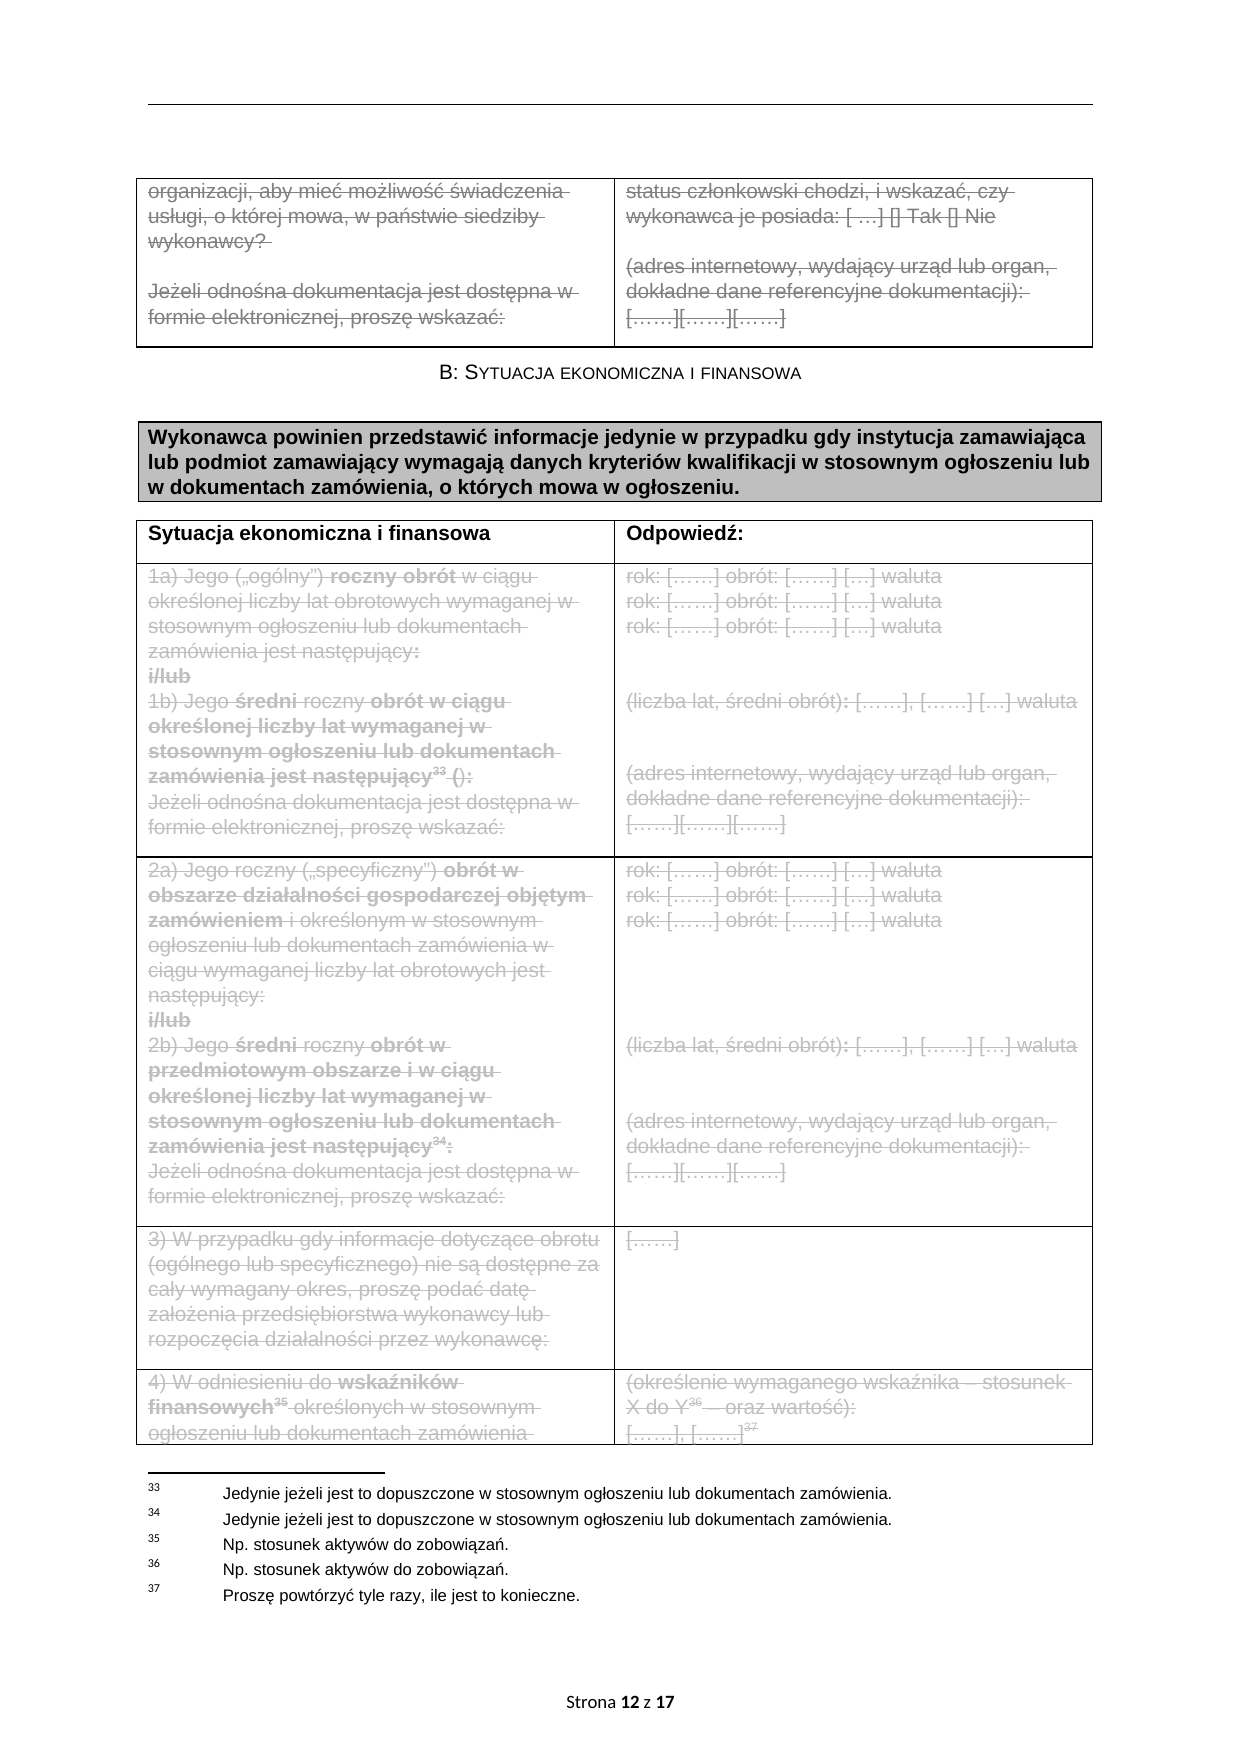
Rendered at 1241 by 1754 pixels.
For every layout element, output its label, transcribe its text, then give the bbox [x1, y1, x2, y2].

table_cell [615, 179, 1092, 346]
table_header Odpowiedź: [615, 521, 1092, 562]
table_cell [137, 179, 614, 346]
text Wykonawca powinien przedstawić informacje jedynie w przypadku gdy instytucja zamawiająca lub podmiot zamawiający wymagają danych kryteriów kwalifikacji w stosownym ogłoszeniu lub w dokumentach zamówienia, o których mowa w ogłoszeniu. [139, 423, 1101, 501]
title B: Sytuacja ekonomiczna i finansowa [148, 360, 1093, 384]
table_cell [……] [615, 1227, 1092, 1369]
table_cell rok: [……] obrót: [……] […] waluta rok: [……] obrót: [……] […] waluta rok: [……] obrót: [……] […] waluta (liczba lat, średni obrót): [……], [……] […] waluta (adres internetowy, wydający urząd lub organ, dokładne dane referencyjne dokumentacji): [……][……][……] [615, 858, 1092, 1226]
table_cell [137, 1370, 614, 1444]
table_cell rok: [……] obrót: [……] […] waluta rok: [……] obrót: [……] […] waluta rok: [……] obrót: [……] […] waluta (liczba lat, średni obrót): [……], [……] […] waluta (adres internetowy, wydający urząd lub organ, dokładne dane referencyjne dokumentacji): [……][……][……] [615, 564, 1092, 856]
table_cell 2a) Jego roczny („specyficzny”) obrót w obszarze działalności gospodarczej objętym zamówieniem i określonym w stosownym ogłoszeniu lub dokumentach zamówienia w ciągu wymaganej liczby lat obrotowych jest następujący: i/lub 2b) Jego średni roczny obrót w przedmiotowym obszarze i w ciągu określonej liczby lat wymaganej w stosownym ogłoszeniu lub dokumentach zamówienia jest następujący: Jeżeli odnośna dokumentacja jest dostępna w formie elektronicznej, proszę wskazać: [137, 858, 614, 1226]
table_cell 3) W przypadku gdy informacje dotyczące obrotu (ogólnego lub specyficznego) nie są dostępne za cały wymagany okres, proszę podać datę założenia przedsiębiorstwa wykonawcy lub rozpoczęcia działalności przez wykonawcę: [137, 1227, 614, 1369]
table_cell 1a) Jego („ogólny”) roczny obrót w ciągu określonej liczby lat obrotowych wymaganej w stosownym ogłoszeniu lub dokumentach zamówienia jest następujący: i/lub 1b) Jego średni roczny obrót w ciągu określonej liczby lat wymaganej w stosownym ogłoszeniu lub dokumentach zamówienia jest następujący (): Jeżeli odnośna dokumentacja jest dostępna w formie elektronicznej, proszę wskazać: [137, 564, 614, 856]
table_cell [615, 1370, 1092, 1444]
table_header Sytuacja ekonomiczna i finansowa [137, 521, 614, 562]
